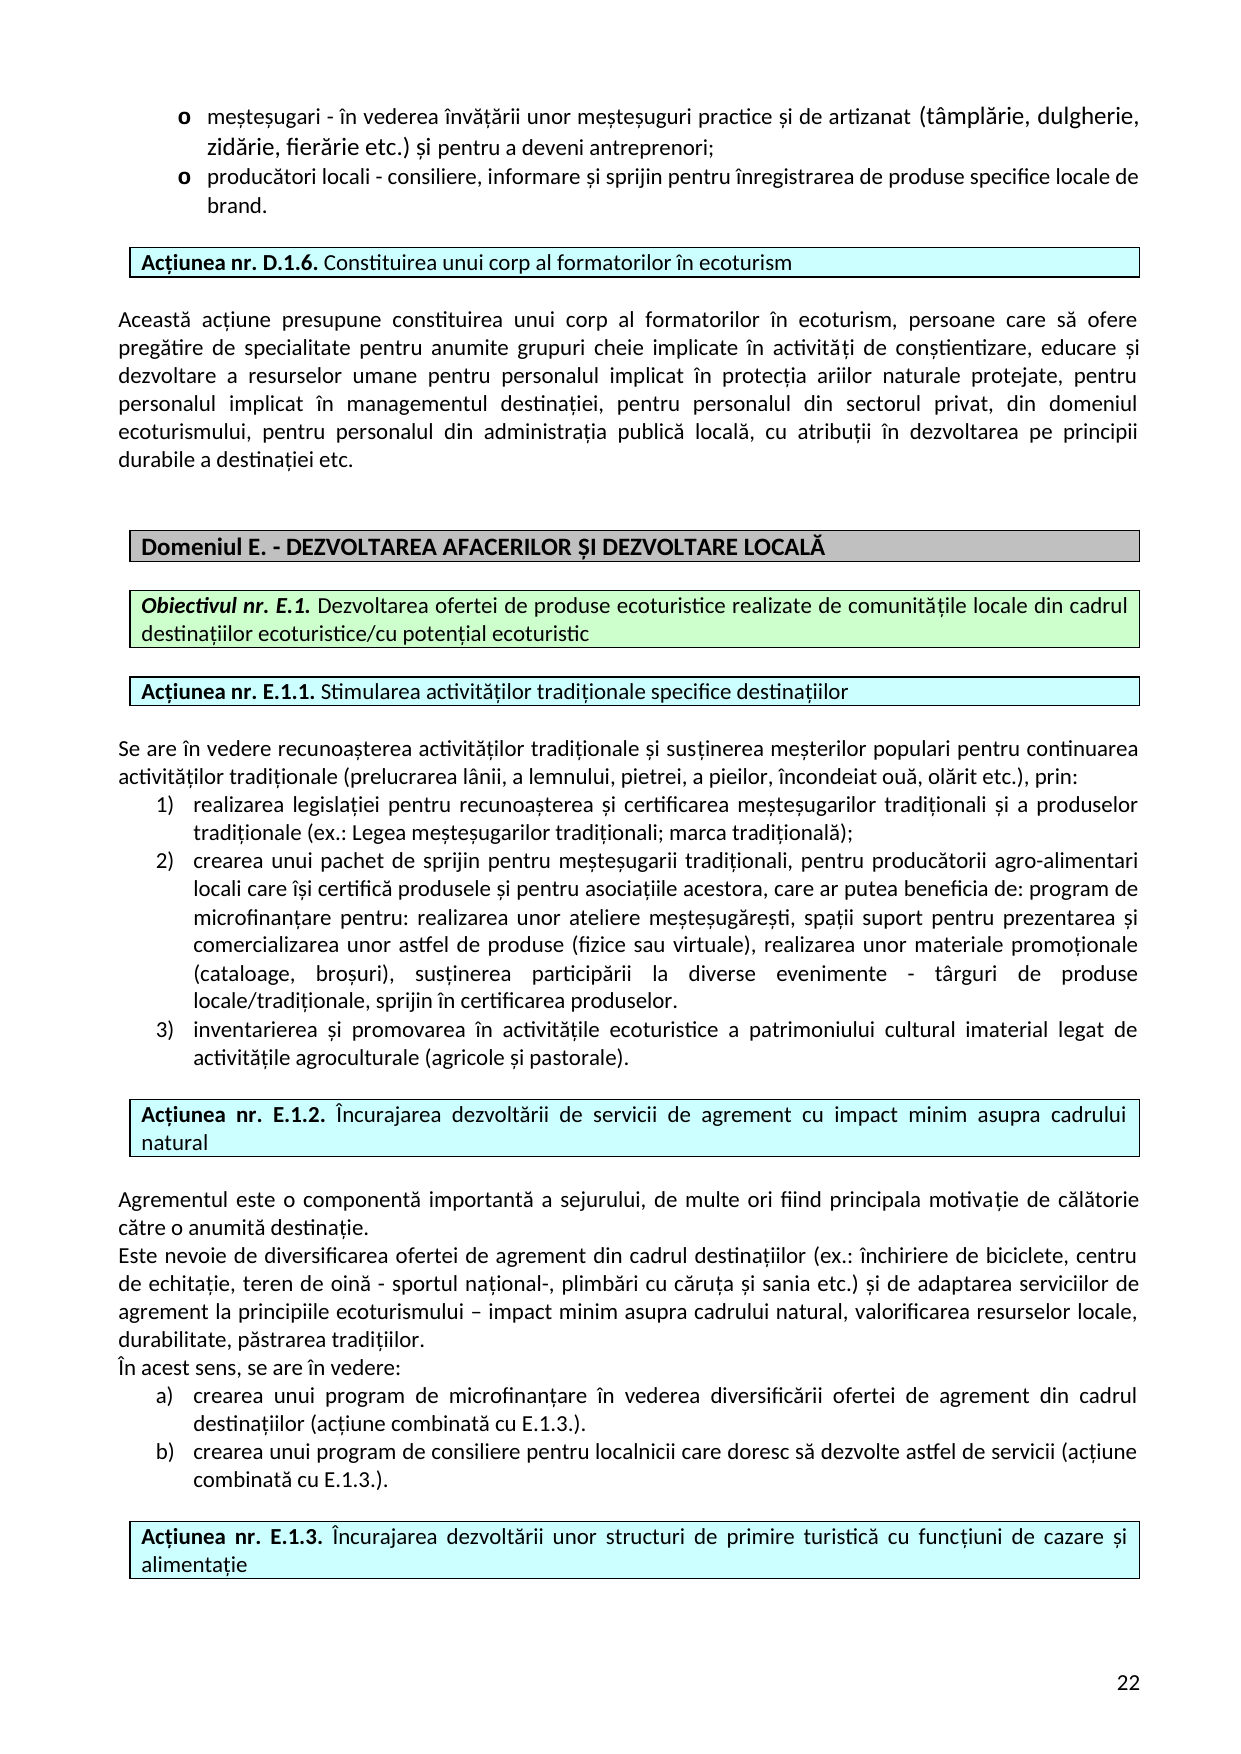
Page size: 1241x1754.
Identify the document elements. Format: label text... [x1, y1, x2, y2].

table_header Obiectivul nr. E.1. Dezvoltarea ofertei de produse ecoturistice realizate de comunităţile locale din cadrul destinațiilor ecoturistice/cu potențial ecoturistic [131, 591, 1139, 647]
table_header Acţiunea nr. E.1.2. Încurajarea dezvoltării de servicii de agrement cu impact minim asupra cadrului natural [131, 1100, 1139, 1156]
list crearea unui program de consiliere pentru localnicii care doresc să dezvolte astfel de servicii (acțiune combinată cu E.1.3.). [156, 1437, 1140, 1493]
table_header Acţiunea nr. E.1.1. Stimularea activităților tradiţionale specifice destinaţiilor [131, 678, 1139, 705]
table_header Acţiunea nr. D.1.6. Constituirea unui corp al formatorilor în ecoturism [131, 248, 1139, 276]
list inventarierea și promovarea în activitățile ecoturistice a patrimoniului cultural imaterial legat de activitățile agroculturale (agricole și pastorale). [156, 1015, 1140, 1071]
list crearea unui program de microfinanțare în vederea diversificării ofertei de agrement din cadrul destinațiilor (acțiune combinată cu E.1.3.). [156, 1381, 1140, 1437]
list producători locali - consiliere, informare şi sprijin pentru înregistrarea de produse specifice locale de brand. [177, 162, 1140, 219]
list crearea unui pachet de sprijin pentru meșteșugarii tradiționali, pentru producătorii agro-alimentari locali care își certifică produsele și pentru asociațiile acestora, care ar putea beneficia de: program de microfinanțare pentru: realizarea unor ateliere meșteșugărești, spații suport pentru prezentarea și comercializarea unor astfel de produse (fizice sau virtuale), realizarea unor materiale promoționale (cataloage, broșuri), susținerea participării la diverse evenimente - târguri de produse locale/tradiționale, sprijin în certificarea produselor. [156, 847, 1140, 1015]
table_header Acţiunea nr. E.1.3. Încurajarea dezvoltării unor structuri de primire turistică cu funcţiuni de cazare și alimentație [131, 1522, 1139, 1578]
text Este nevoie de diversificarea ofertei de agrement din cadrul destinațiilor (ex.: închiriere de biciclete, centru de echitaţie, teren de oină - sportul naţional-, plimbări cu căruţa şi sania etc.) și de adaptarea serviciilor de agrement la principiile ecoturismului – impact minim asupra cadrului natural, valorificarea resurselor locale, durabilitate, păstrarea tradiţiilor. [118, 1241, 1140, 1353]
text Agrementul este o componentă importantă a sejurului, de multe ori fiind principala motivaţie de călătorie către o anumită destinaţie. [118, 1185, 1140, 1241]
text Această acţiune presupune constituirea unui corp al formatorilor în ecoturism, persoane care să ofere pregătire de specialitate pentru anumite grupuri cheie implicate în activităţi de conştientizare, educare şi dezvoltare a resurselor umane pentru personalul implicat în protecția ariilor naturale protejate, pentru personalul implicat în managementul destinației, pentru personalul din sectorul privat, din domeniul ecoturismului, pentru personalul din administrația publică locală, cu atribuții în dezvoltarea pe principii durabile a destinației etc. [118, 305, 1140, 473]
text În acest sens, se are în vedere: [118, 1353, 1140, 1381]
list realizarea legislației pentru recunoașterea și certificarea meșteșugarilor tradiționali și a produselor tradiționale (ex.: Legea meșteșugarilor tradiționali; marca tradițională); [156, 791, 1140, 847]
list meșteșugari - în vederea învățării unor meșteșuguri practice și de artizanat (tâmplărie, dulgherie, zidărie, fierărie etc.) și pentru a deveni antreprenori; [177, 100, 1140, 162]
table_header Domeniul E. - DEZVOLTAREA AFACERILOR ŞI DEZVOLTARE LOCALĂ [131, 531, 1139, 561]
text Se are în vedere recunoașterea activităților tradiționale și susţinerea meşterilor populari pentru continuarea activităţilor tradiţionale (prelucrarea lânii, a lemnului, pietrei, a pieilor, încondeiat ouă, olărit etc.), prin: [118, 734, 1140, 791]
